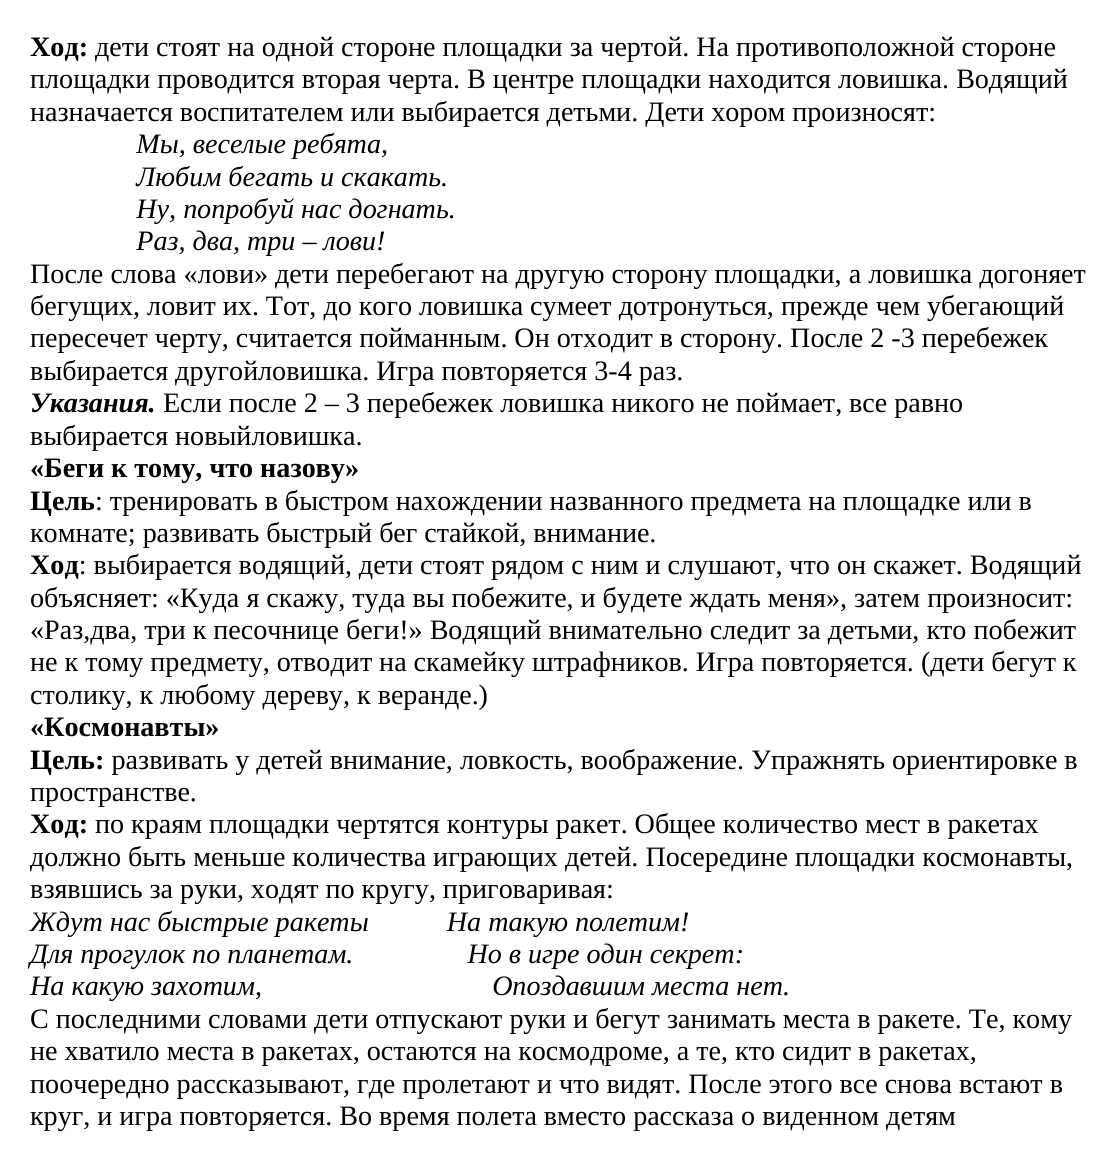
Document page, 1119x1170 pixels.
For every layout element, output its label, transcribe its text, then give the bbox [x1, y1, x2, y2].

text Ход: дети стоят на одной стороне площадки за чертой. На противоположной стороне площадки проводится вторая черта. В центре площадки находится ловишка. Водящий назначается воспитателем или выбирается детьми. Дети хором произносят: [30, 30, 1089, 127]
text Ход: по краям площадки чертятся контуры ракет. Общее количество мест в ракетах должно быть меньше количества играющих детей. Посередине площадки космонавты, взявшись за руки, ходят по кругу, приговаривая: [30, 807, 1089, 905]
text Для прогулок по планетам. Но в игре один секрет: [30, 937, 1089, 969]
text Раз, два, три – лови! [30, 224, 1089, 257]
text Ход: выбирается водящий, дети стоят рядом с ним и слушают, что он скажет. Водящий объясняет: «Куда я скажу, туда вы побежите, и будете ждать меня», затем произносит: «Раз,два, три к песочнице беги!» Водящий внимательно следит за детьми, кто побежит не к тому предмету, отводит на скамейку штрафников. Игра повторяется. (дети бегут к столику, к любому дереву, к веранде.) [30, 548, 1089, 710]
text «Беги к тому, что назову» [30, 451, 1089, 483]
text Ну, попробуй нас догнать. [30, 192, 1089, 224]
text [30, 1002, 1089, 1131]
text Цель: тренировать в быстром нахождении названного предмета на площадке или в комнате; развивать быстрый бег стайкой, внимание. [30, 483, 1089, 548]
text Ждут нас быстрые ракеты На такую полетим! [30, 905, 1089, 937]
text «Космонавты» [30, 710, 1089, 743]
text Любим бегать и скакать. [30, 159, 1089, 192]
text Мы, веселые ребята, [30, 127, 1089, 159]
text На какую захотим, Опоздавшим места нет. [30, 969, 1089, 1002]
text После слова «лови» дети перебегают на другую сторону площадки, а ловишка догоняет бегущих, ловит их. Тот, до кого ловишка сумеет дотронуться, прежде чем убегающий пересечет черту, считается пойманным. Он отходит в сторону. После 2 -3 перебежек выбирается другойловишка. Игра повторяется 3-4 раз. [30, 257, 1089, 386]
text Указания. Если после 2 – 3 перебежек ловишка никого не поймает, все равно выбирается новыйловишка. [30, 386, 1089, 451]
text Цель: развивать у детей внимание, ловкость, воображение. Упражнять ориентировке в пространстве. [30, 743, 1089, 807]
